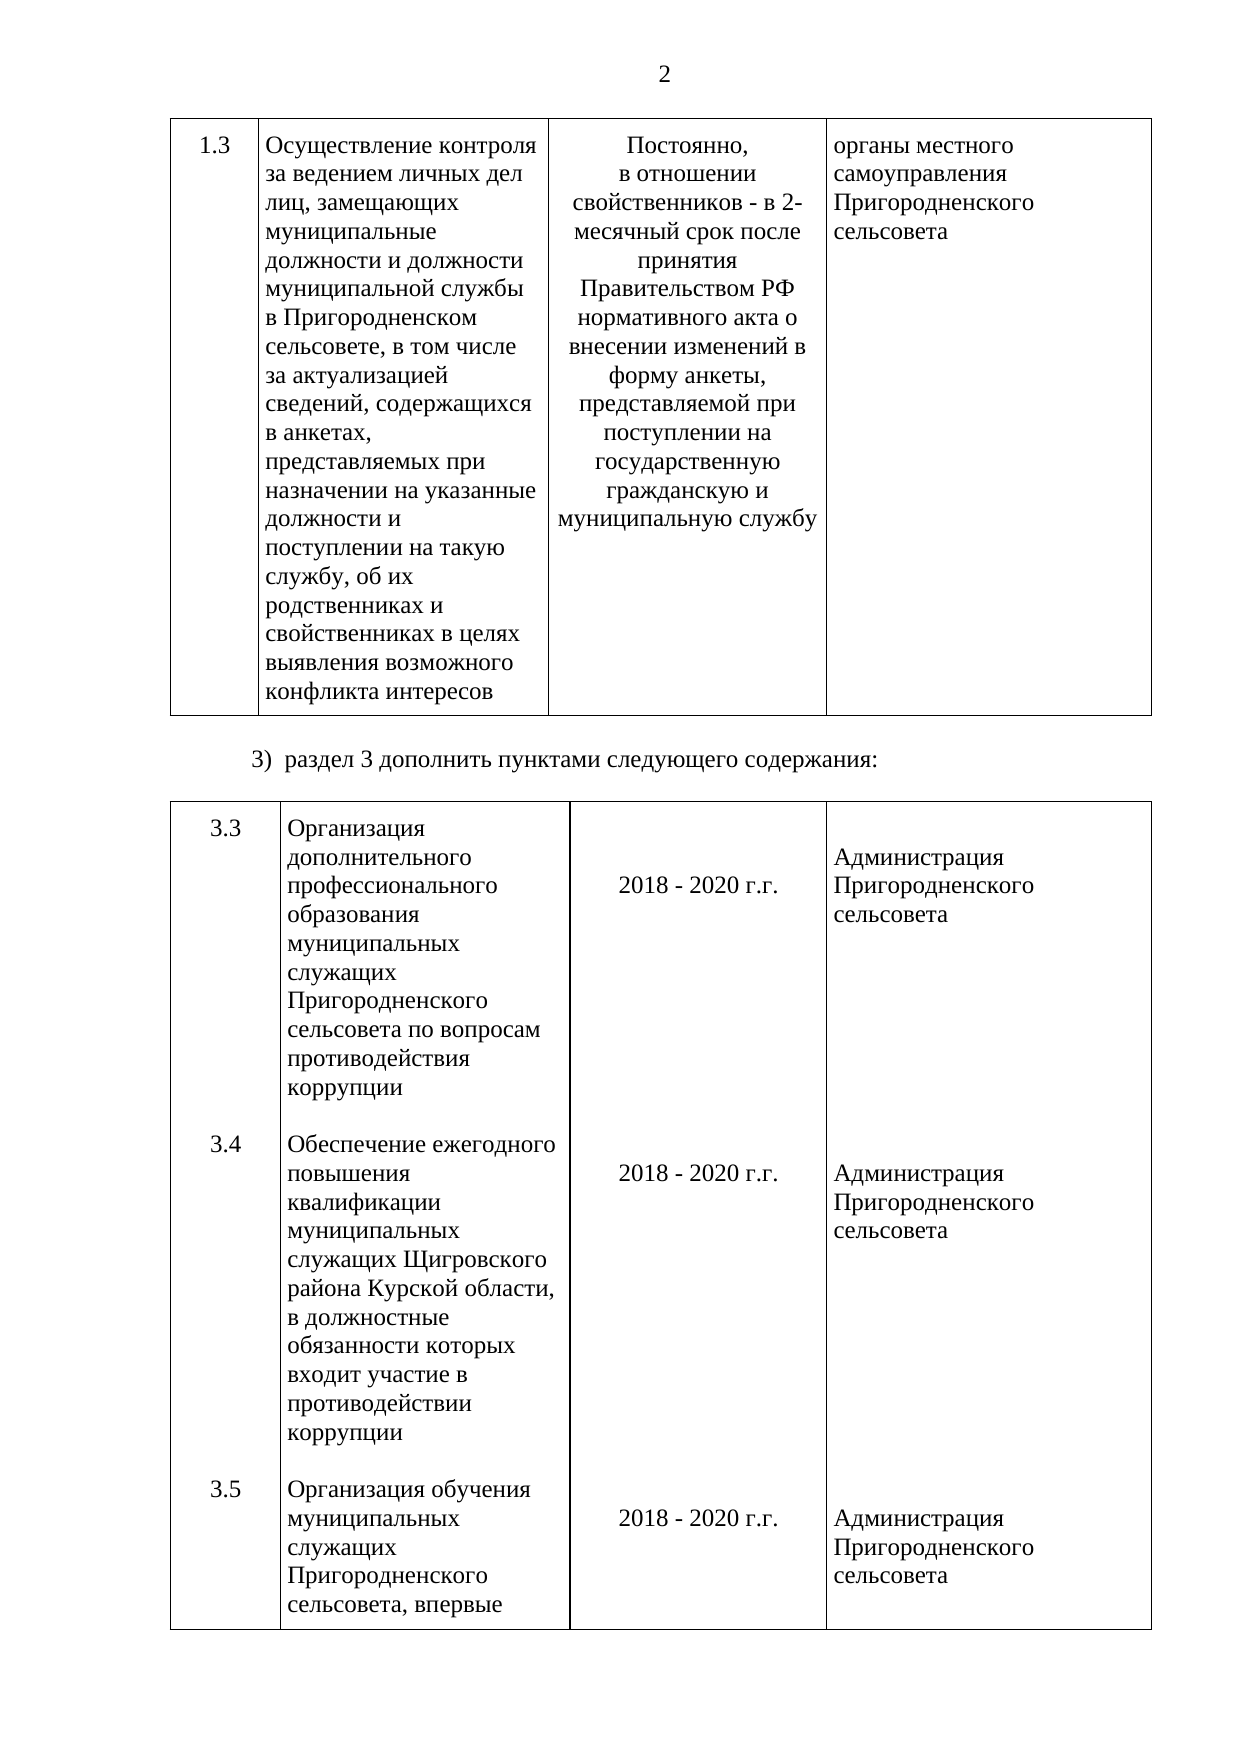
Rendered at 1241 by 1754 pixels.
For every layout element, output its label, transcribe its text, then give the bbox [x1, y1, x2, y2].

table_header 3.3 3.4 3.5 [171, 802, 280, 1628]
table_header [281, 802, 569, 1628]
table_header органы местного самоуправления Пригородненского сельсовета [827, 119, 1151, 715]
text 3) раздел 3 дополнить пунктами следующего содержания: [177, 744, 1152, 773]
table_header Постоянно, в отношении свойственников - в 2-месячный срок после принятия Правительством РФ нормативного акта о внесении изменений в форму анкеты, представляемой при поступлении на государственную гражданскую и муниципальную службу [549, 119, 826, 715]
table_header Осуществление контроля за ведением личных дел лиц, замещающих муниципальные должности и должности муниципальной службы в Пригородненском сельсовете, в том числе за актуализацией сведений, содержащихся в анкетах, представляемых при назначении на указанные должности и поступлении на такую службу, об их родственниках и свойственниках в целях выявления возможного конфликта интересов [259, 119, 548, 715]
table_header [571, 802, 826, 1628]
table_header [827, 802, 1151, 1628]
table_header 1.3 [171, 119, 258, 715]
